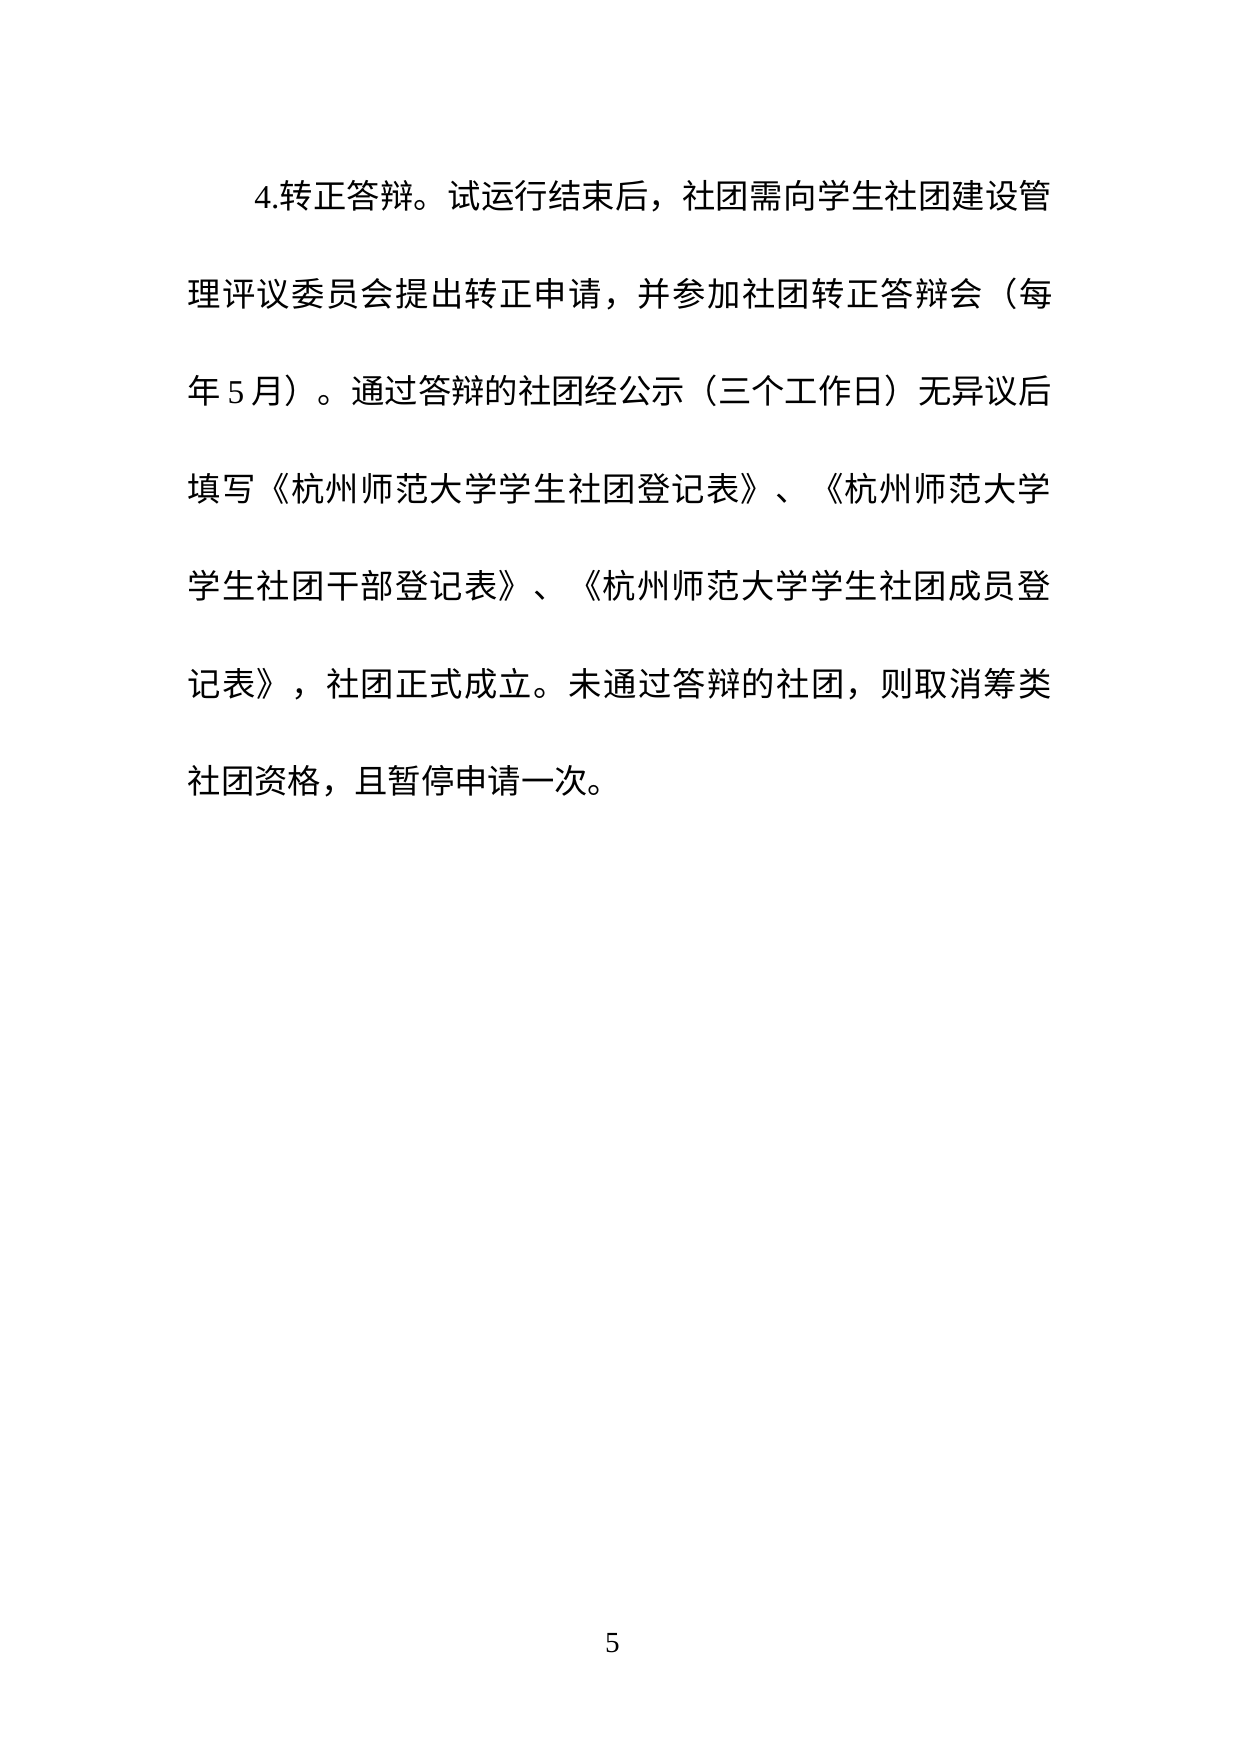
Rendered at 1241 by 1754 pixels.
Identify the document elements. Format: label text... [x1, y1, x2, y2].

text 4.转正答辩。试运行结束后，社团需向学生社团建设管理评议委员会提出转正申请，并参加社团转正答辩会（每年5月）。通过答辩的社团经公示（三个工作日）无异议后填写《杭州师范大学学生社团登记表》、《杭州师范大学学生社团干部登记表》、《杭州师范大学学生社团成员登记表》，社团正式成立。未通过答辩的社团，则取消筹类社团资格，且暂停申请一次。 [187, 162, 1053, 812]
